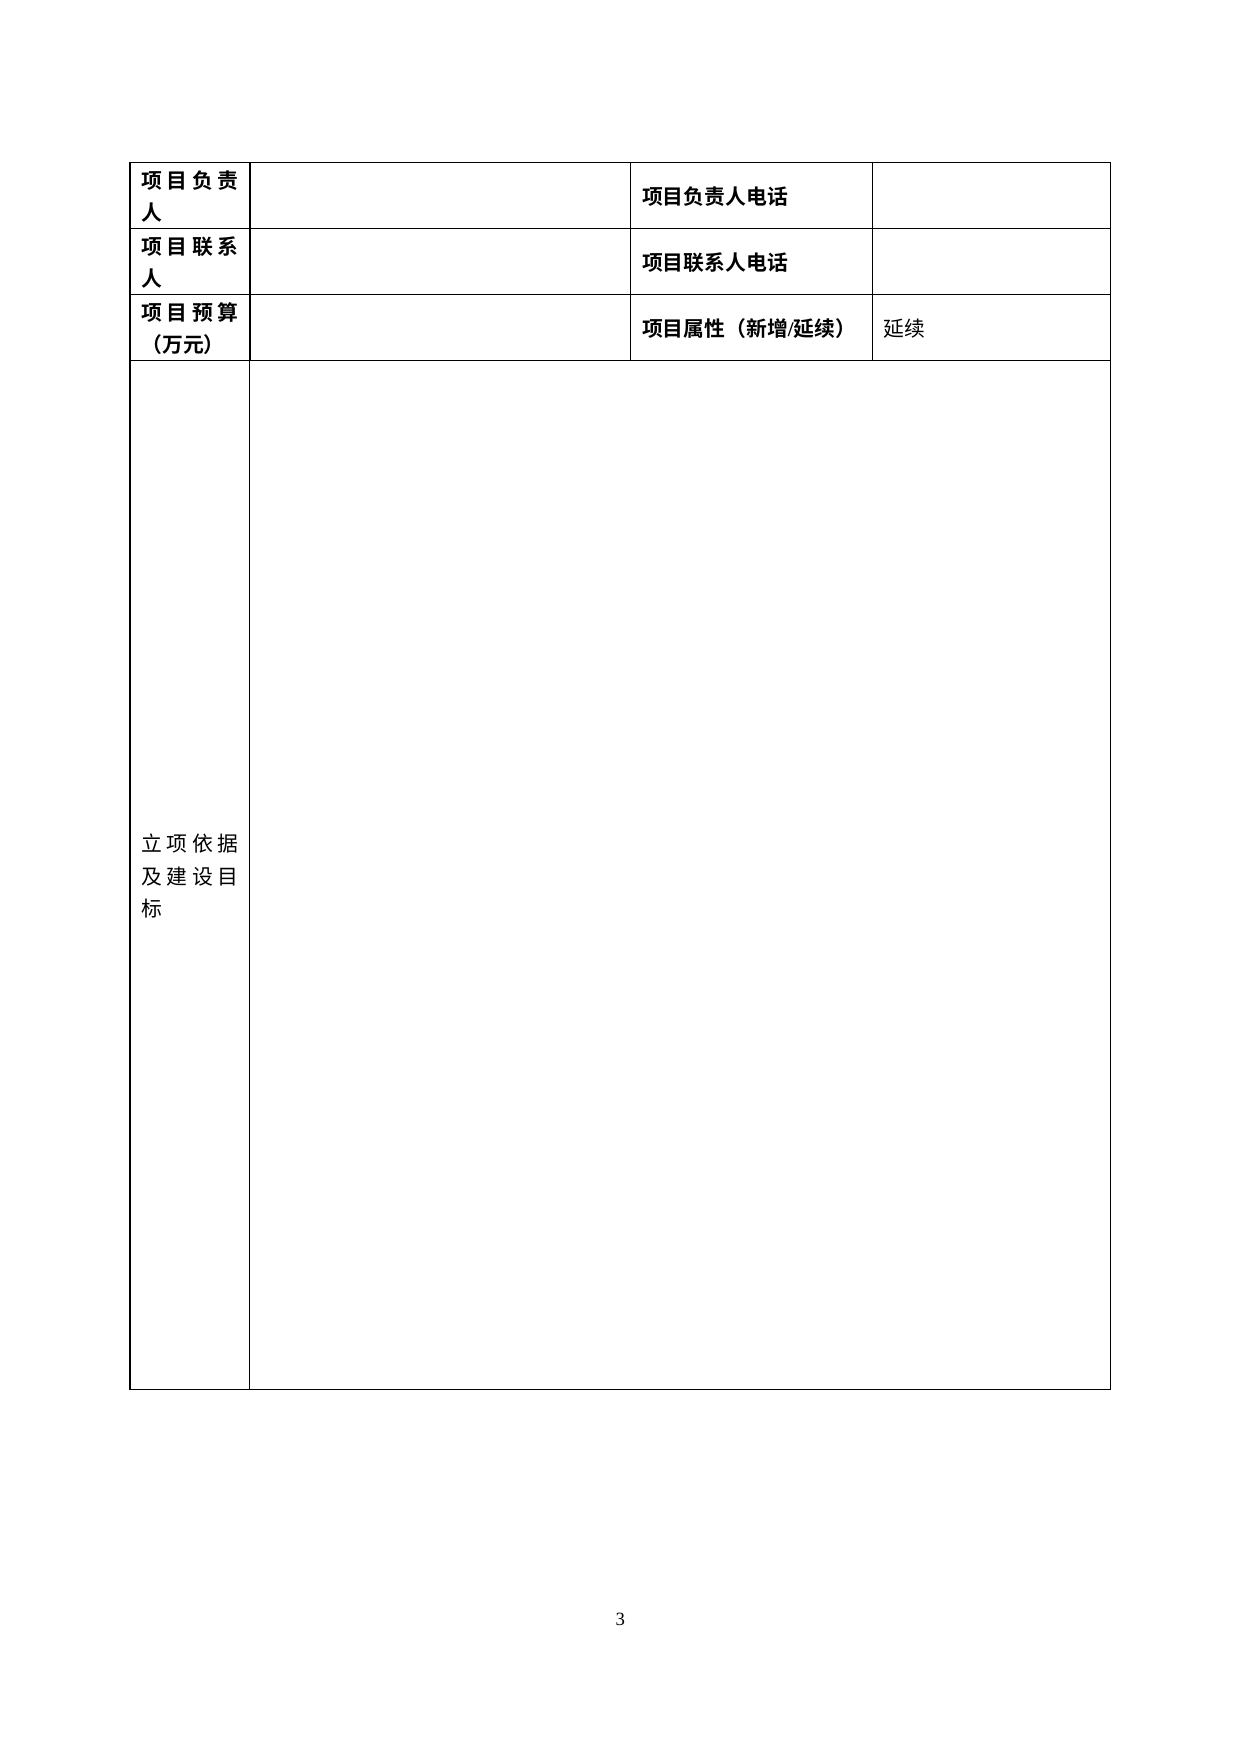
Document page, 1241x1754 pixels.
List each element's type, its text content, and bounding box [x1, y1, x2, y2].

table_cell 项目预算（万元） [131, 295, 249, 360]
table_cell [251, 163, 630, 228]
table_cell [873, 163, 1110, 228]
table_cell [873, 229, 1110, 294]
table_cell 项目联系人电话 [631, 229, 872, 294]
table_cell 项目负责人电话 [631, 163, 872, 228]
table_cell [251, 229, 630, 294]
table_cell 项目负责人 [131, 163, 249, 228]
table_cell [251, 295, 630, 360]
table_cell 立项依据及建设目标 [131, 361, 249, 1389]
table_cell 延续 [873, 295, 1110, 360]
table_cell 项目联系人 [131, 229, 249, 294]
table_cell 项目属性（新增/延续） [631, 295, 872, 360]
table_cell [250, 361, 1110, 1389]
